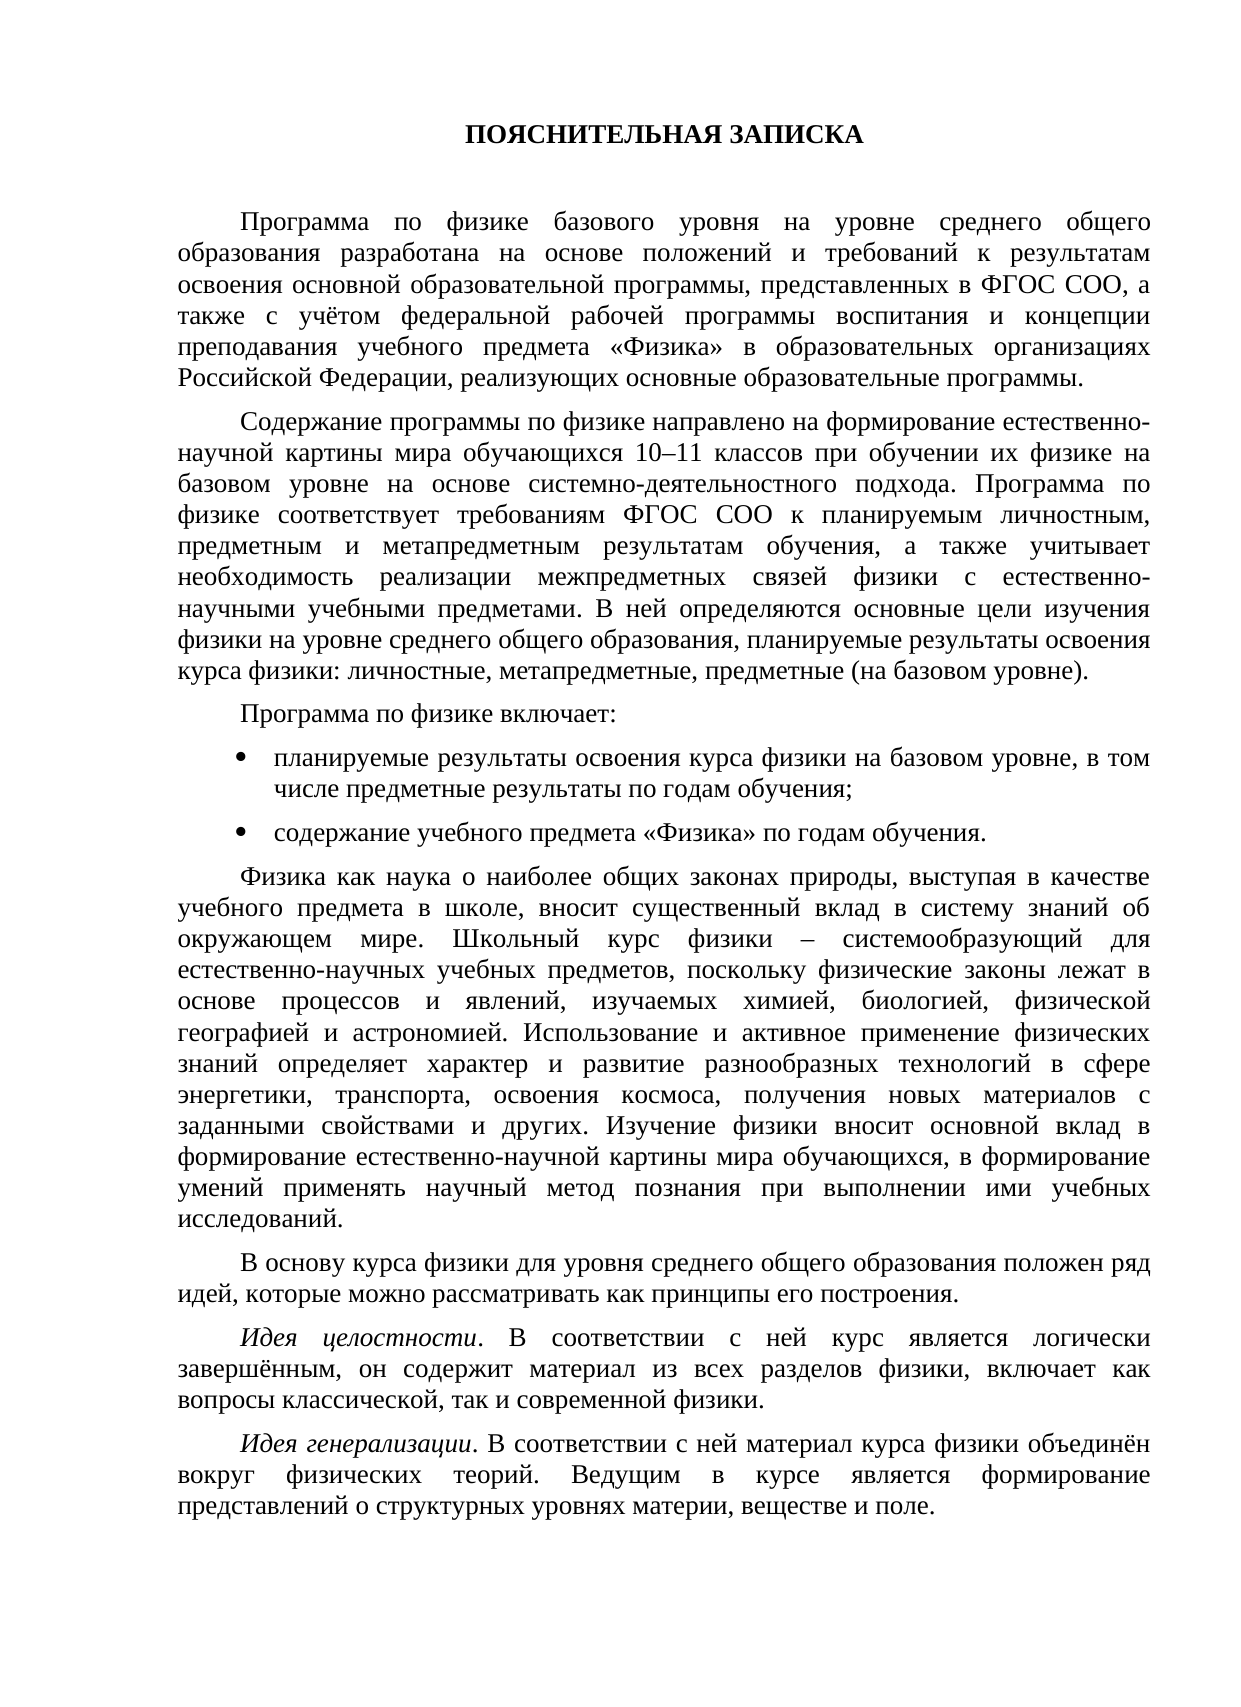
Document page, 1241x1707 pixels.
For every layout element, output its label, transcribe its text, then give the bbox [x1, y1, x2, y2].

list планируемые результаты освоения курса физики на базовом уровне, в том числе предметные результаты по годам обучения; [236, 741, 1152, 804]
text Идея генерализации. В соответствии с ней материал курса физики объединён вокруг физических теорий. Ведущим в курсе является формирование представлений о структурных уровнях материи, веществе и поле. [177, 1427, 1152, 1520]
text Идея целостности. В соответствии с ней курс является логически завершённым, он содержит материал из всех разделов физики, включает как вопросы классической, так и современной физики. [177, 1321, 1152, 1414]
text Программа по физике включает: [177, 698, 1152, 729]
text Содержание программы по физике направлено на формирование естественно-научной картины мира обучающихся 10–11 классов при обучении их физике на базовом уровне на основе системно-деятельностного подхода. Программа по физике соответствует требованиям ФГОС СОО к планируемым личностным, предметным и метапредметным результатам обучения, а также учитывает необходимость реализации межпредметных связей физики с естественно-научными учебными предметами. В ней определяются основные цели изучения физики на уровне среднего общего образования, планируемые результаты освоения курса физики: личностные, метапредметные, предметные (на базовом уровне). [177, 405, 1152, 685]
text Программа по физике базового уровня на уровне среднего общего образования разработана на основе положений и требований к результатам освоения основной образовательной программы, представленных в ФГОС СОО, а также с учётом федеральной рабочей программы воспитания и концепции преподавания учебного предмета «Физика» в образовательных организациях Российской Федерации, реализующих основные образовательные программы. [177, 205, 1152, 392]
text ПОЯСНИТЕЛЬНАЯ ЗАПИСКА [177, 118, 1152, 149]
list содержание учебного предмета «Физика» по годам обучения. [236, 816, 1152, 847]
text В основу курса физики для уровня среднего общего образования положен ряд идей, которые можно рассматривать как принципы его построения. [177, 1246, 1152, 1308]
text Физика как наука о наиболее общих законах природы, выступая в качестве учебного предмета в школе, вносит существенный вклад в систему знаний об окружающем мире. Школьный курс физики – системообразующий для естественно-научных учебных предметов, поскольку физические законы лежат в основе процессов и явлений, изучаемых химией, биологией, физической географией и астрономией. Использование и активное применение физических знаний определяет характер и развитие разнообразных технологий в сфере энергетики, транспорта, освоения космоса, получения новых материалов с заданными свойствами и других. Изучение физики вносит основной вклад в формирование естественно-научной картины мира обучающихся, в формирование умений применять научный метод познания при выполнении ими учебных исследований. [177, 860, 1152, 1234]
